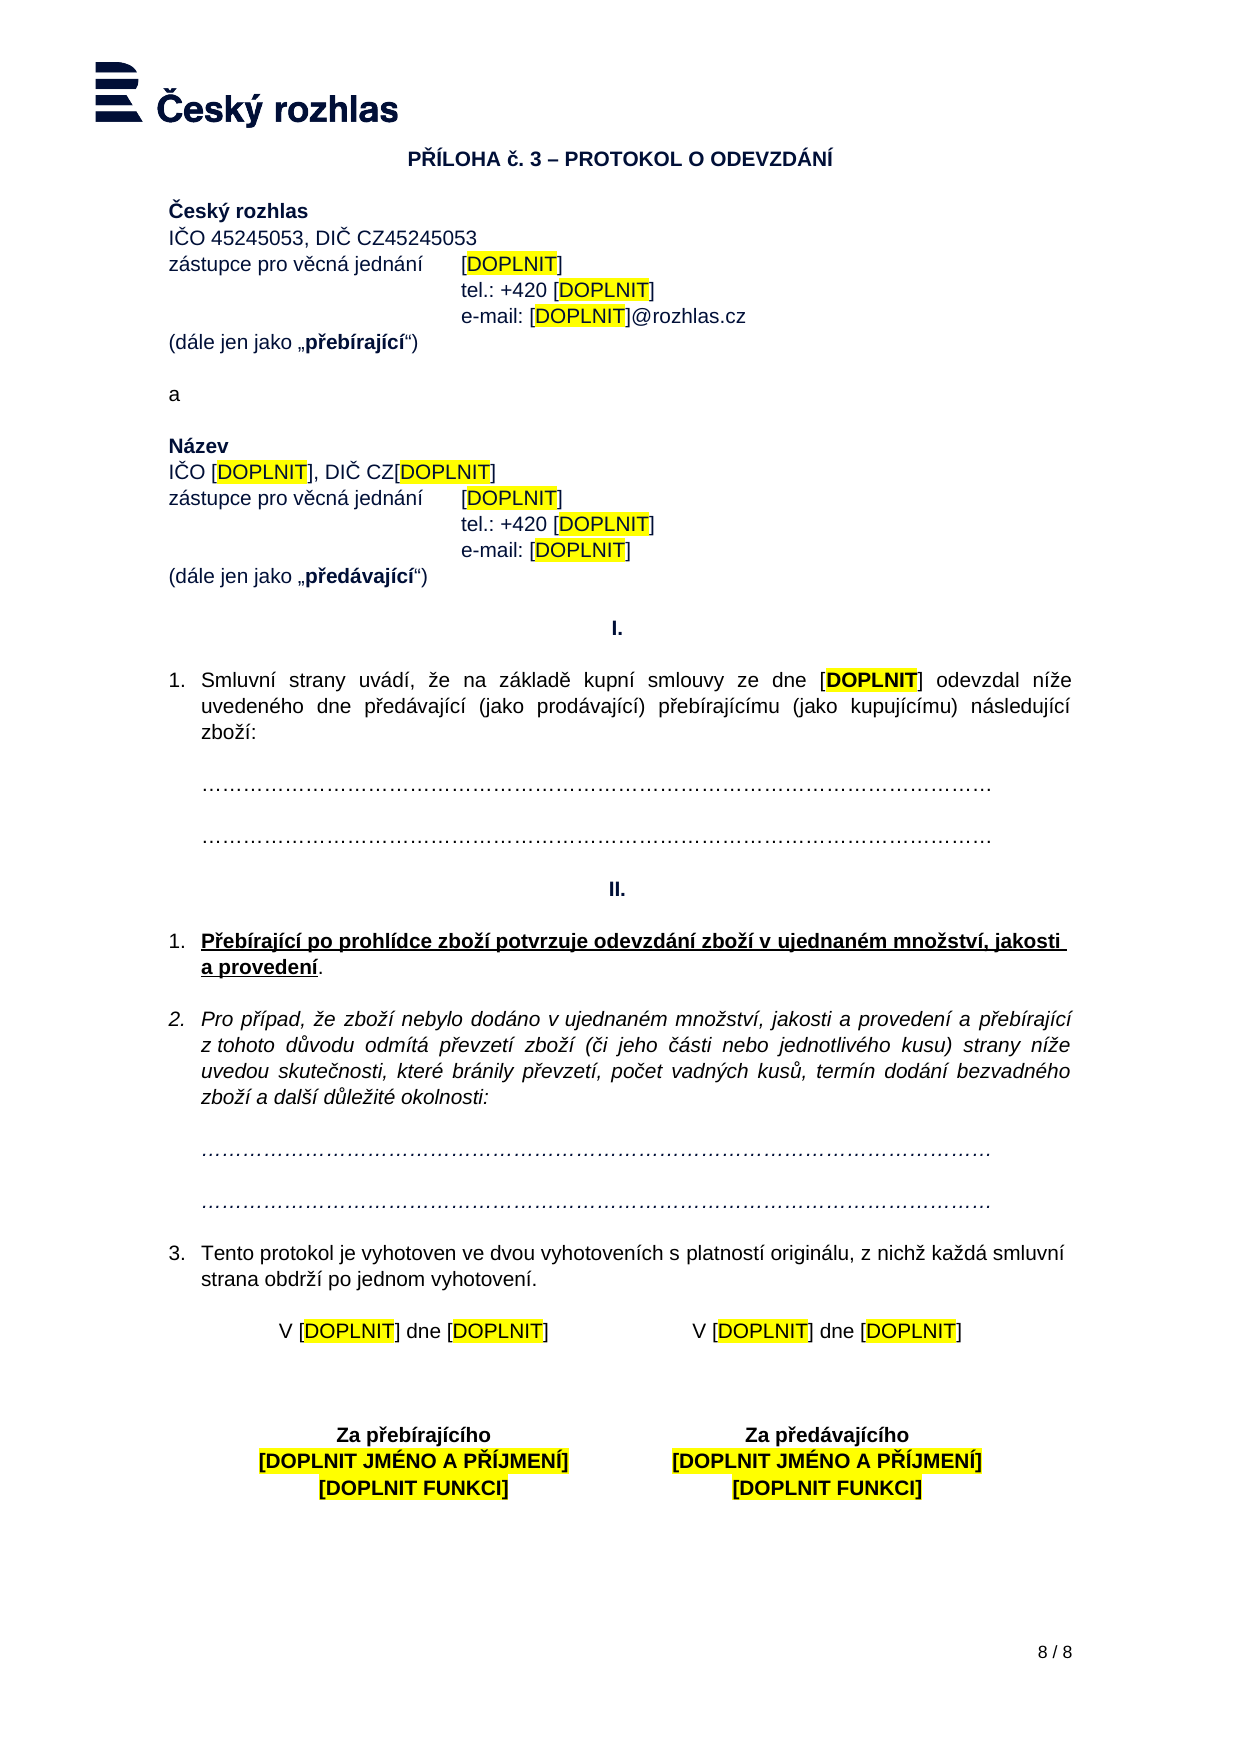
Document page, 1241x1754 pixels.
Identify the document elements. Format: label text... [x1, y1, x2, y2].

text Český rozhlas [168, 198, 1072, 224]
table_header V [DOPLNIT] dne [DOPLNIT] [621, 1318, 1033, 1344]
list Pro případ, že zboží nebylo dodáno v ujednaném množství, jakosti a provedení a přebírající z tohoto důvodu odmítá převzetí zboží (či jeho části nebo jednotlivého kusu) strany níže uvedou skutečnosti, které bránily převzetí, počet vadných kusů, termín dodání bezvadného zboží a další důležité okolnosti: [168, 1005, 1072, 1109]
list …………………………………………………………………………………………………… [201, 771, 1072, 797]
text (dále jen jako „přebírající“) [168, 328, 1072, 354]
table_cell Za předávajícího [DOPLNIT JMÉNO A PŘÍJMENÍ] [DOPLNIT FUNKCI] [621, 1344, 1033, 1500]
text e-mail: [DOPLNIT] [168, 537, 1072, 563]
list …………………………………………………………………………………………………… [201, 823, 1072, 849]
text tel.: +420 [DOPLNIT] [168, 276, 1072, 302]
table_header V [DOPLNIT] dne [DOPLNIT] [207, 1318, 621, 1344]
subtitle …………………………………………………………………………………………………… [168, 1188, 1072, 1214]
text e-mail: [DOPLNIT]@rozhlas.cz [168, 302, 1072, 328]
text zástupce pro věcná jednání [DOPLNIT] [168, 484, 1072, 511]
text PŘÍLOHA č. 3 – PROTOKOL O ODEVZDÁNÍ [168, 146, 1072, 172]
list Smluvní strany uvádí, že na základě kupní smlouvy ze dne [DOPLNIT] odevzdal níže uvedeného dne předávající (jako prodávající) přebírajícímu (jako kupujícímu) následující zboží: [168, 667, 1072, 745]
subtitle …………………………………………………………………………………………………… [168, 1136, 1072, 1162]
list Přebírající po prohlídce zboží potvrzuje odevzdání zboží v ujednaném množství, jakosti a provedení. [168, 927, 1072, 979]
text tel.: +420 [DOPLNIT] [168, 511, 1072, 537]
text zástupce pro věcná jednání [DOPLNIT] [168, 250, 1072, 276]
text (dále jen jako „předávající“) [168, 563, 1072, 589]
list Tento protokol je vyhotoven ve dvou vyhotoveních s platností originálu, z nichž každá smluvní strana obdrží po jednom vyhotovení. [168, 1240, 1072, 1292]
text IČO 45245053, DIČ CZ45245053 [168, 224, 1072, 250]
picture [95, 62, 398, 128]
table_cell Za přebírajícího [DOPLNIT JMÉNO A PŘÍJMENÍ] [DOPLNIT FUNKCI] [207, 1344, 621, 1500]
text a [168, 380, 1072, 406]
text Název [168, 432, 1072, 458]
text IČO [DOPLNIT], DIČ CZ[DOPLNIT] [168, 458, 1072, 484]
